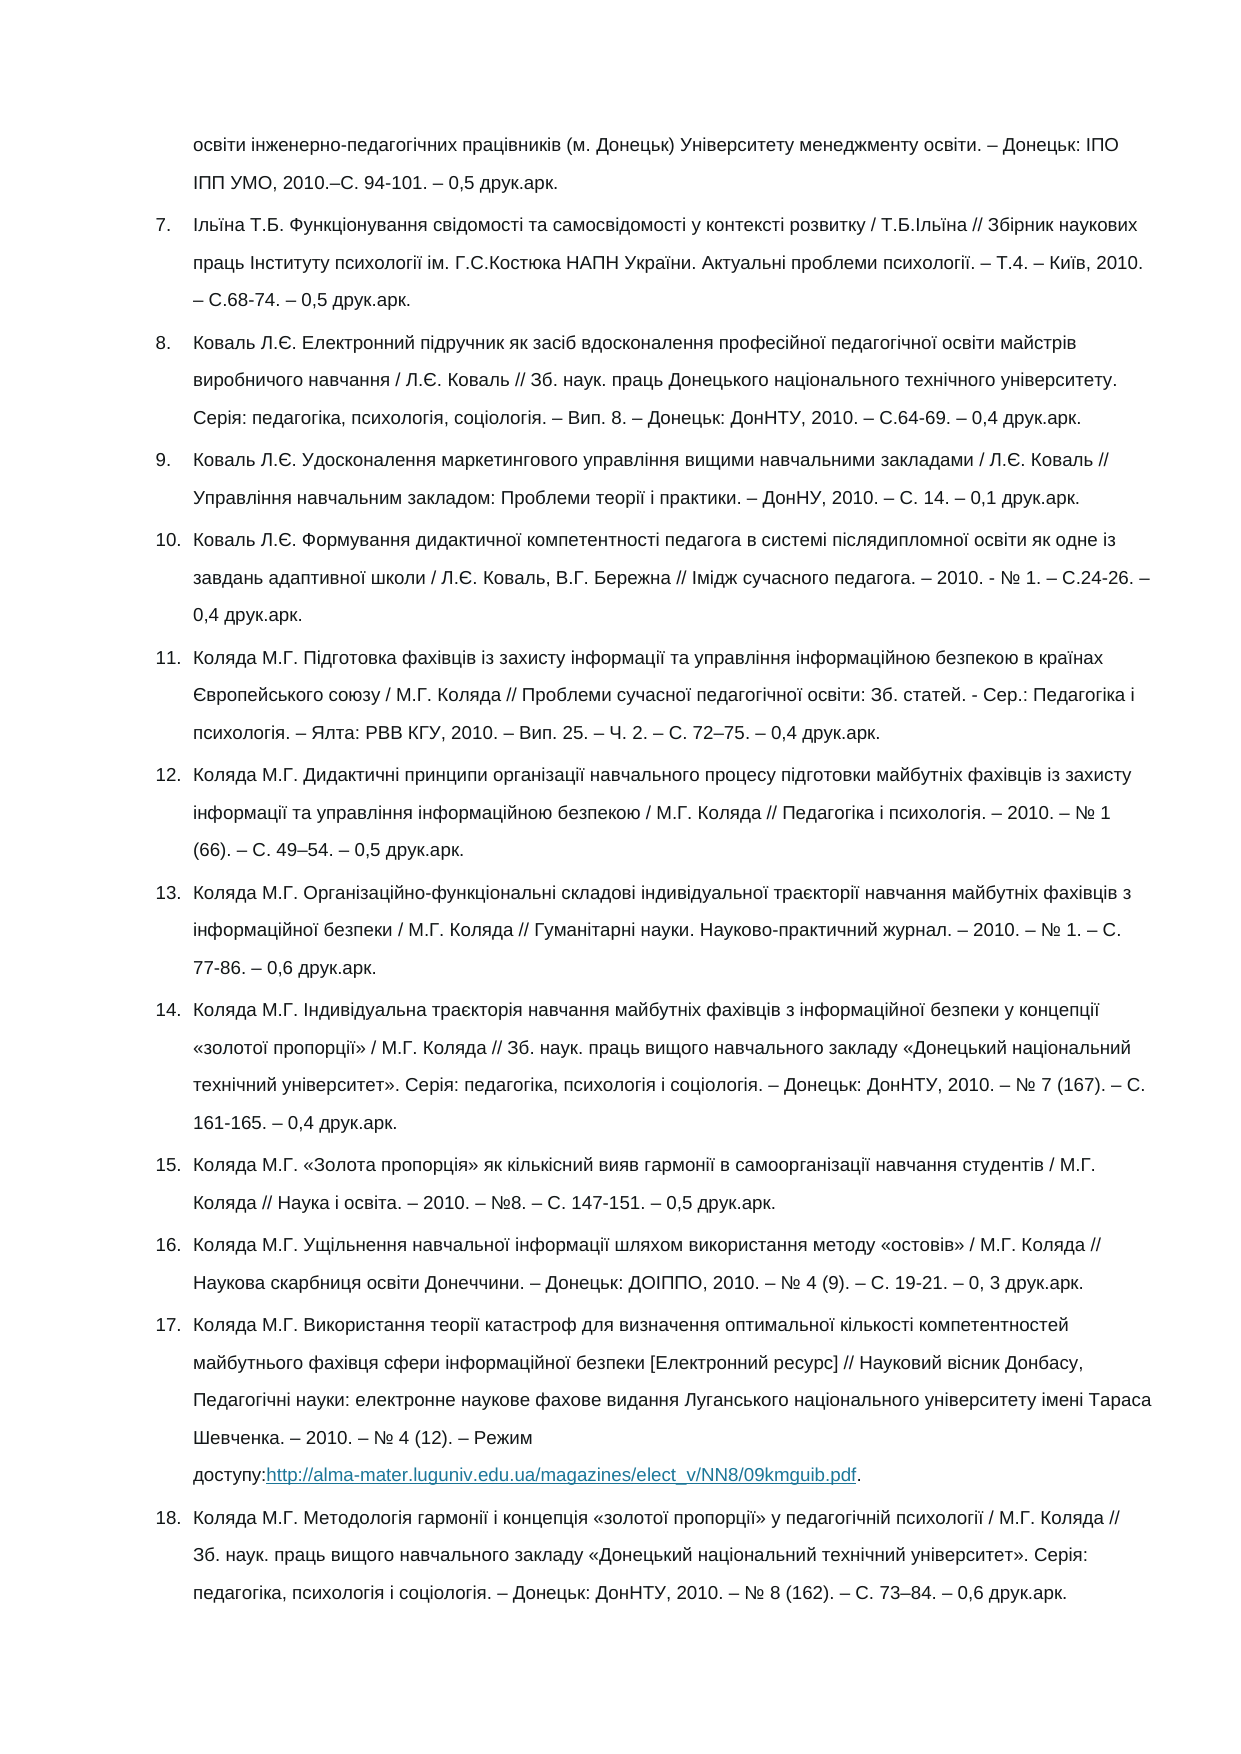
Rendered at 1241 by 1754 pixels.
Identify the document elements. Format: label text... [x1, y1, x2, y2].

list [155, 118, 1152, 193]
list Коляда М.Г. Індивідуальна траєкторія навчання майбутніх фахівців з інформаційної безпеки у концепції «золотої пропорції» / М.Г. Коляда // Зб. наук. праць вищого навчального закладу «Донецький національний технічний університет». Серія: педагогіка, психологія і соціологія. – Донецьк: ДонНТУ, 2010. – № 7 (167). – С. 161-165. – 0,4 друк.арк. [155, 983, 1152, 1133]
list Ільїна Т.Б. Функціонування свідомості та самосвідомості у контексті розвитку / Т.Б.Ільїна // Збірник наукових праць Інституту психології ім. Г.С.Костюка НАПН України. Актуальні проблеми психології. – Т.4. – Київ, 2010. – С.68-74. – 0,5 друк.арк. [155, 198, 1152, 311]
list Коляда М.Г. Використання теорії катастроф для визначення оптимальної кількості компетентностей майбутнього фахівця сфери інформаційної безпеки [Електронний ресурс] // Науковий вісник Донбасу, Педагогічні науки: електронне наукове фахове видання Луганського національного університету імені Тараса Шевченка. – 2010. – № 4 (12). – Режим доступу:http://alma-mater.luguniv.edu.ua/magazines/elect_v/NN8/09kmguib.pdf. [155, 1298, 1152, 1486]
list Коляда М.Г. Методологія гармонії і концепція «золотої пропорції» у педагогічній психології / М.Г. Коляда // Зб. наук. праць вищого навчального закладу «Донецький національний технічний університет». Серія: педагогіка, психологія і соціологія. – Донецьк: ДонНТУ, 2010. – № 8 (162). – С. 73–84. – 0,6 друк.арк. [155, 1491, 1152, 1603]
list Коваль Л.Є. Формування дидактичної компетентності педагога в системі післядипломної освіти як одне із завдань адаптивної школи / Л.Є. Коваль, В.Г. Бережна // Імідж сучасного педагога. – 2010. - № 1. – С.24-26. – 0,4 друк.арк. [155, 513, 1152, 626]
list Коляда М.Г. «Золота пропорція» як кількісний вияв гармонії в самоорганізації навчання студентів / М.Г. Коляда // Наука і освіта. – 2010. – №8. – С. 147-151. – 0,5 друк.арк. [155, 1138, 1152, 1213]
list Коляда М.Г. Організаційно-функціональні складові індивідуальної траєкторії навчання майбутніх фахівців з інформаційної безпеки / М.Г. Коляда // Гуманітарні науки. Науково-практичний журнал. – 2010. – № 1. – С. 77-86. – 0,6 друк.арк. [155, 866, 1152, 978]
list Коваль Л.Є. Електронний підручник як засіб вдосконалення професійної педагогічної освіти майстрів виробничого навчання / Л.Є. Коваль // Зб. наук. праць Донецького національного технічного університету. Серія: педагогіка, психологія, соціологія. – Вип. 8. – Донецьк: ДонНТУ, 2010. – С.64-69. – 0,4 друк.арк. [155, 316, 1152, 428]
list Коваль Л.Є. Удосконалення маркетингового управління вищими навчальними закладами / Л.Є. Коваль // Управління навчальним закладом: Проблеми теорії і практики. – ДонНУ, 2010. – С. 14. – 0,1 друк.арк. [155, 433, 1152, 508]
list Коляда М.Г. Ущільнення навчальної інформації шляхом використання методу «остовів» / М.Г. Коляда // Наукова скарбниця освіти Донеччини. – Донецьк: ДОІППО, 2010. – № 4 (9). – С. 19-21. – 0, 3 друк.арк. [155, 1218, 1152, 1293]
list Коляда М.Г. Підготовка фахівців із захисту інформації та управління інформаційною безпекою в країнах Європейського союзу / М.Г. Коляда // Проблеми сучасної педагогічної освіти: Зб. статей. - Сер.: Педагогіка і психологія. – Ялта: РВВ КГУ, 2010. – Вип. 25. – Ч. 2. – С. 72–75. – 0,4 друк.арк. [155, 631, 1152, 743]
list Коляда М.Г. Дидактичні принципи організації навчального процесу підготовки майбутніх фахівців із захисту інформації та управління інформаційною безпекою / М.Г. Коляда // Педагогіка і психологія. – 2010. – № 1 (66). – С. 49–54. – 0,5 друк.арк. [155, 748, 1152, 861]
